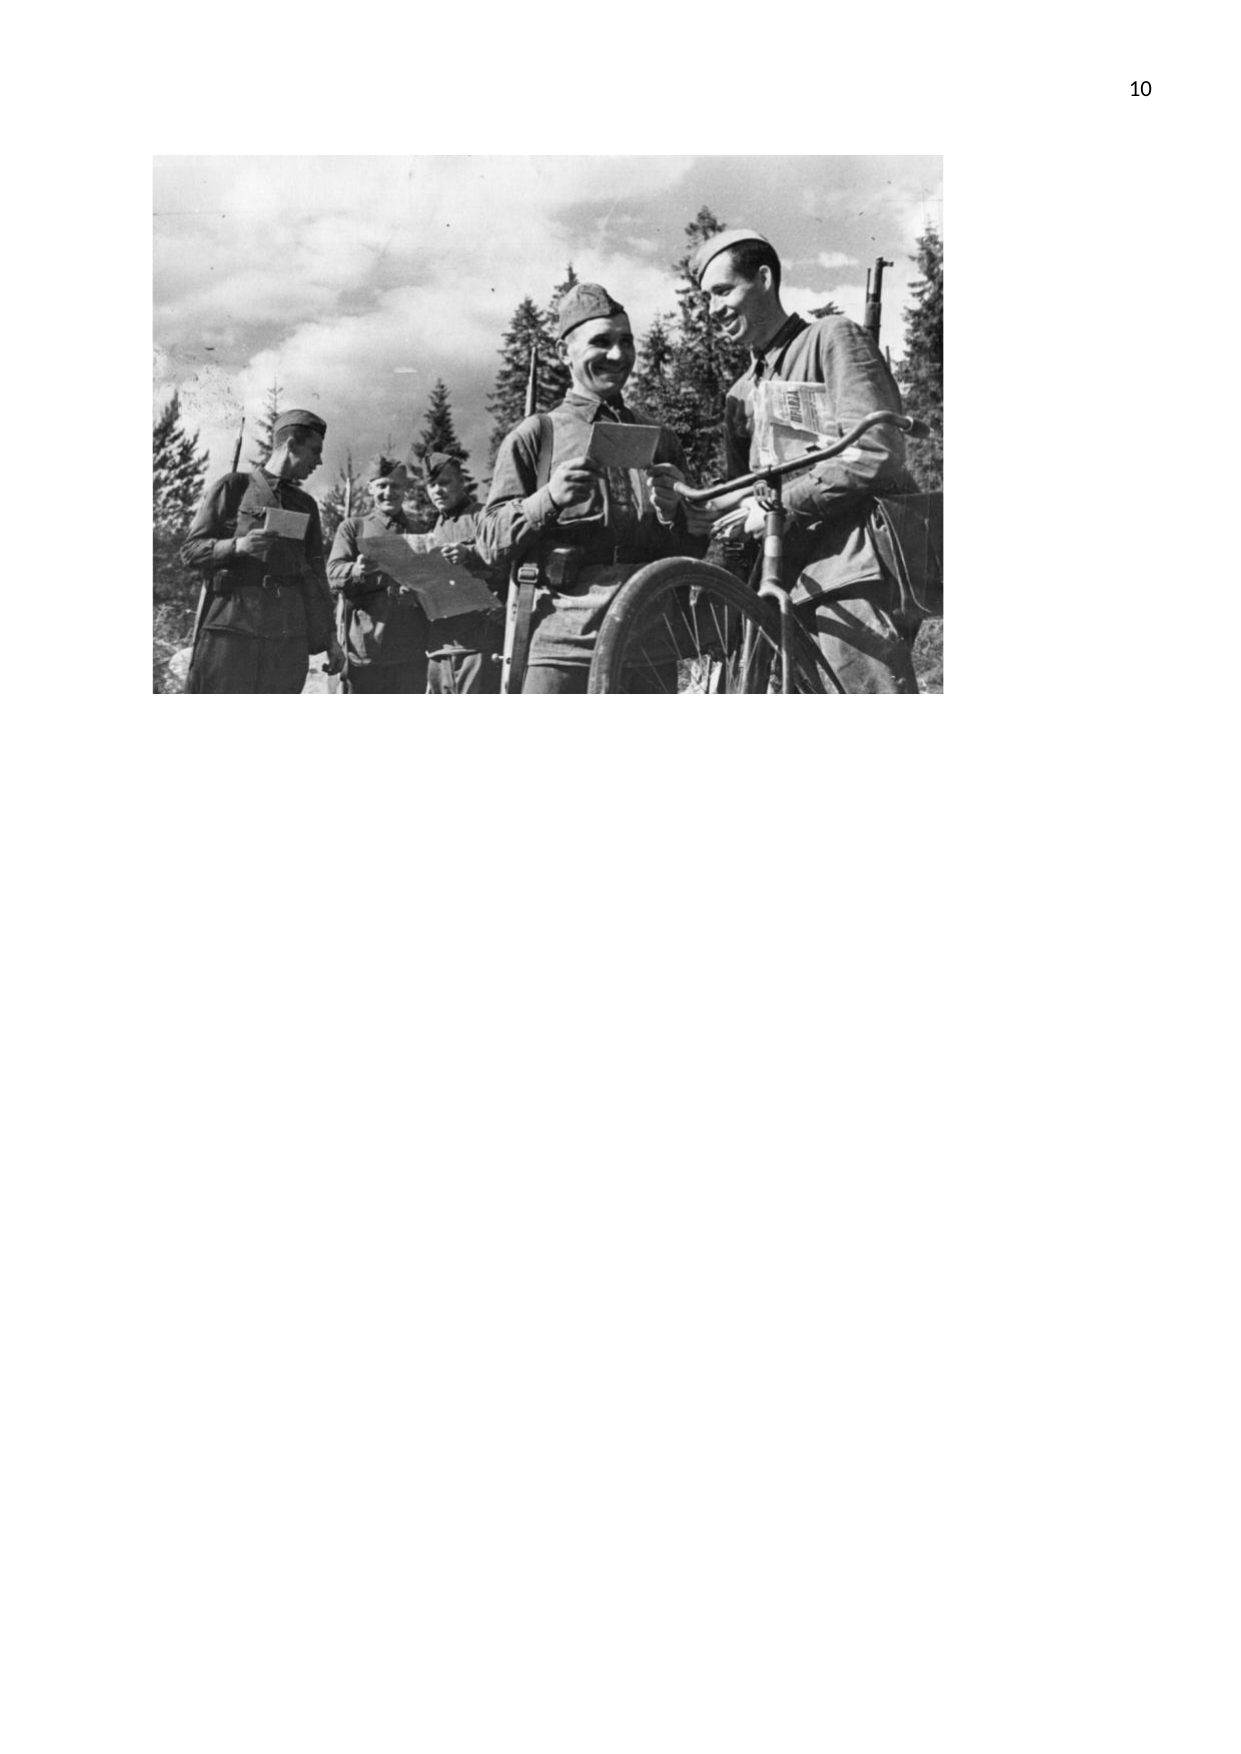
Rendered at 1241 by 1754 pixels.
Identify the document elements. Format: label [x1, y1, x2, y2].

picture [152, 155, 943, 693]
